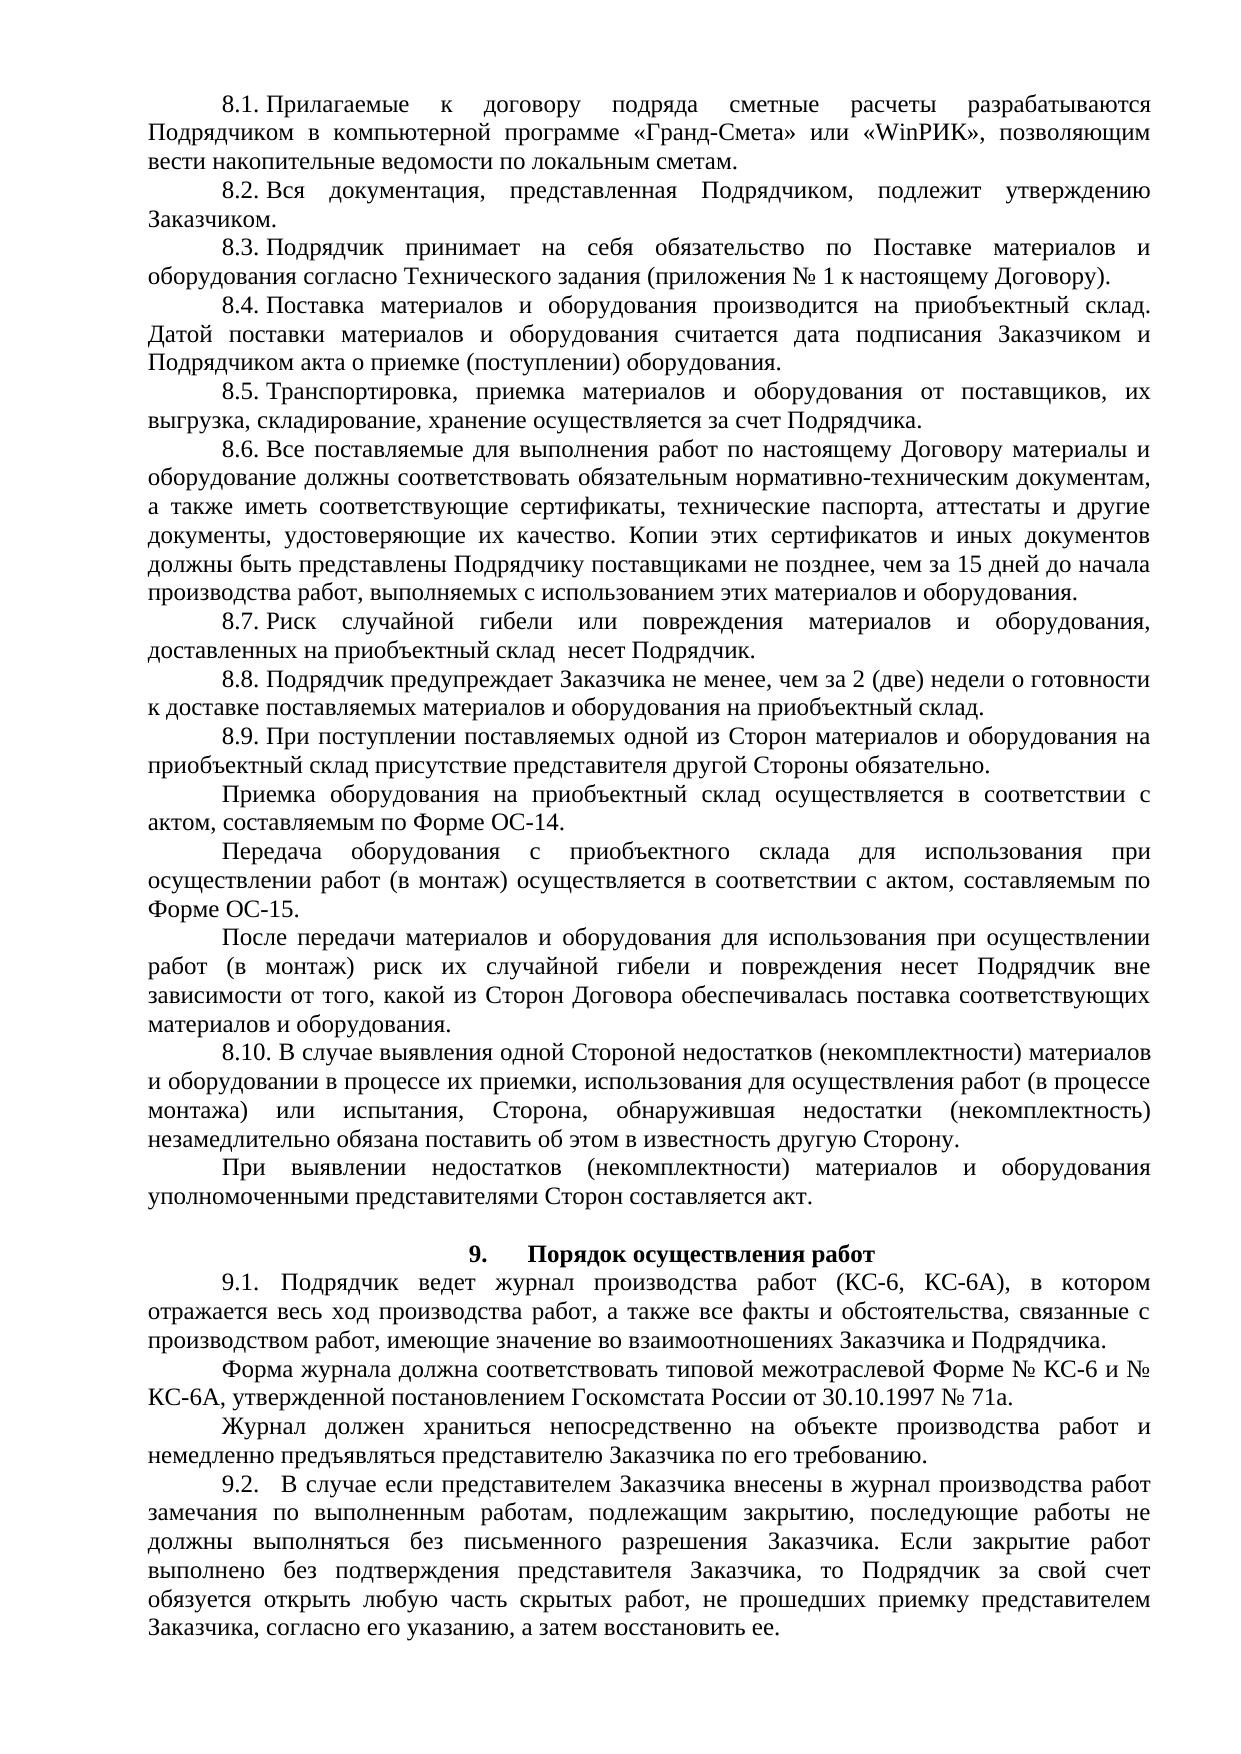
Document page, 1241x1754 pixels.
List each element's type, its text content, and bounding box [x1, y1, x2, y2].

text 8.10. В случае выявления одной Стороной недостатков (некомплектности) материалов и оборудовании в процессе их приемки, использования для осуществления работ (в процессе монтажа) или испытания, Сторона, обнаружившая недостатки (некомплектность) незамедлительно обязана поставить об этом в известность другую Сторону. [148, 1037, 1152, 1152]
text При выявлении недостатков (некомплектности) материалов и оборудования уполномоченными представителями Сторон составляется акт. [148, 1152, 1152, 1210]
text После передачи материалов и оборудования для использования при осуществлении работ (в монтаж) риск их случайной гибели и повреждения несет Подрядчик вне зависимости от того, какой из Сторон Договора обеспечивалась поставка соответствующих материалов и оборудования. [148, 922, 1152, 1037]
list Вся документация, представленная Подрядчиком, подлежит утверждению Заказчиком. [148, 175, 1152, 232]
text Приемка оборудования на приобъектный склад осуществляется в соответствии с актом, составляемым по Форме ОС-14. [148, 779, 1152, 836]
list Порядок осуществления работ [192, 1239, 1152, 1267]
list Поставка материалов и оборудования производится на приобъектный склад. Датой поставки материалов и оборудования считается дата подписания Заказчиком и Подрядчиком акта о приемке (поступлении) оборудования. [148, 290, 1152, 376]
text Форма журнала должна соответствовать типовой межотраслевой Форме № КС-6 и № КС-6А, утвержденной постановлением Госкомстата России от 30.10.1997 № 71а. [148, 1354, 1152, 1411]
list Подрядчик принимает на себя обязательство по Поставке материалов и оборудования согласно Технического задания (приложения № 1 к настоящему Договору). [148, 232, 1152, 290]
text Журнал должен храниться непосредственно на объекте производства работ и немедленно предъявляться представителю Заказчика по его требованию. [148, 1411, 1152, 1469]
list Подрядчик ведет журнал производства работ (КС-6, КС-6А), в котором отражается весь ход производства работ, а также все факты и обстоятельства, связанные с производством работ, имеющие значение во взаимоотношениях Заказчика и Подрядчика. [148, 1267, 1152, 1354]
list При поступлении поставляемых одной из Сторон материалов и оборудования на приобъектный склад присутствие представителя другой Стороны обязательно. [148, 721, 1152, 779]
list В случае если представителем Заказчика внесены в журнал производства работ замечания по выполненным работам, подлежащим закрытию, последующие работы не должны выполняться без письменного разрешения Заказчика. Если закрытие работ выполнено без подтверждения представителя Заказчика, то Подрядчик за свой счет обязуется открыть любую часть скрытых работ, не прошедших приемку представителем Заказчика, согласно его указанию, а затем восстановить ее. [148, 1469, 1152, 1641]
list Риск случайной гибели или повреждения материалов и оборудования, доставленных на приобъектный склад несет Подрядчик. [148, 606, 1152, 664]
list Все поставляемые для выполнения работ по настоящему Договору материалы и оборудование должны соответствовать обязательным нормативно-техническим документам, а также иметь соответствующие сертификаты, технические паспорта, аттестаты и другие документы, удостоверяющие их качество. Копии этих сертификатов и иных документов должны быть представлены Подрядчику поставщиками не позднее, чем за 15 дней до начала производства работ, выполняемых с использованием этих материалов и оборудования. [148, 434, 1152, 606]
list Подрядчик предупреждает Заказчика не менее, чем за 2 (две) недели о готовности к доставке поставляемых материалов и оборудования на приобъектный склад. [148, 664, 1152, 721]
list Транспортировка, приемка материалов и оборудования от поставщиков, их выгрузка, складирование, хранение осуществляется за счет Подрядчика. [148, 376, 1152, 434]
list Прилагаемые к договору подряда сметные расчеты разрабатываются Подрядчиком в компьютерной программе «Гранд-Смета» или «WinРИК», позволяющим вести накопительные ведомости по локальным сметам. [148, 89, 1152, 175]
text Передача оборудования с приобъектного склада для использования при осуществлении работ (в монтаж) осуществляется в соответствии с актом, составляемым по Форме ОС-15. [148, 836, 1152, 922]
